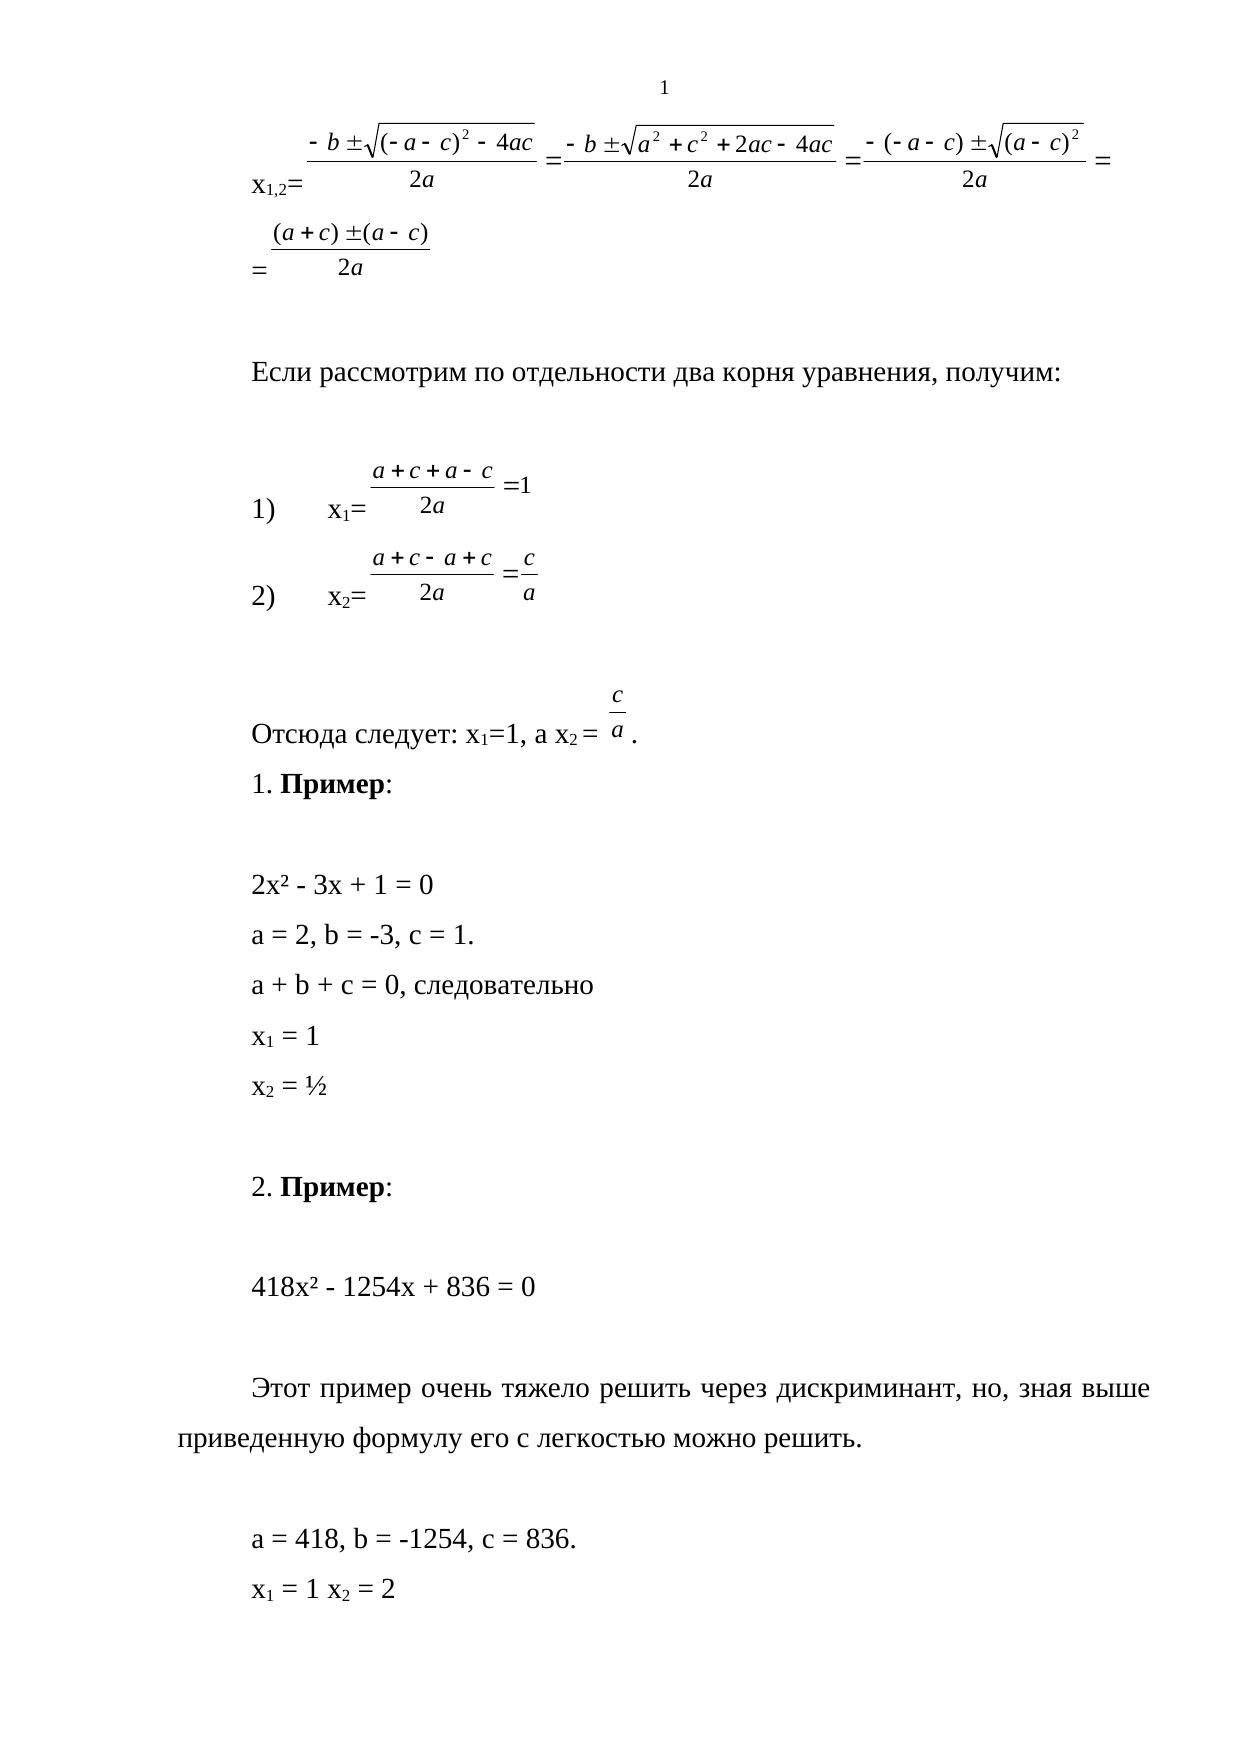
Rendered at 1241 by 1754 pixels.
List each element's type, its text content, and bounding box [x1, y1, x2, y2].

text х1 = 1 [177, 1018, 1152, 1051]
text х1 = 1 х2 = 2 [177, 1571, 1152, 1605]
list х1= [177, 454, 1152, 525]
text 2х² - 3х + 1 = 0 [177, 867, 1152, 900]
text х2 = ½ [177, 1068, 1152, 1102]
text х1,2= [177, 118, 1152, 199]
text a + b + c = 0, следовательно [177, 967, 1152, 1001]
text 418х² - 1254х + 836 = 0 [177, 1269, 1152, 1303]
text 2. Пример: [177, 1169, 1152, 1202]
text Этот пример очень тяжело решить через дискриминант, но, зная выше приведенную формулу его с легкостью можно решить. [177, 1370, 1152, 1454]
text = [177, 216, 1152, 287]
text 1. Пример: [177, 766, 1152, 800]
text Если рассмотрим по отдельности два корня уравнения, получим: [177, 354, 1152, 387]
text a = 418, b = -1254, c = 836. [177, 1521, 1152, 1554]
list х2= [177, 542, 1152, 612]
text Отсюда следует: х1=1, а х2 = . [177, 679, 1152, 749]
text a = 2, b = -3, c = 1. [177, 917, 1152, 951]
